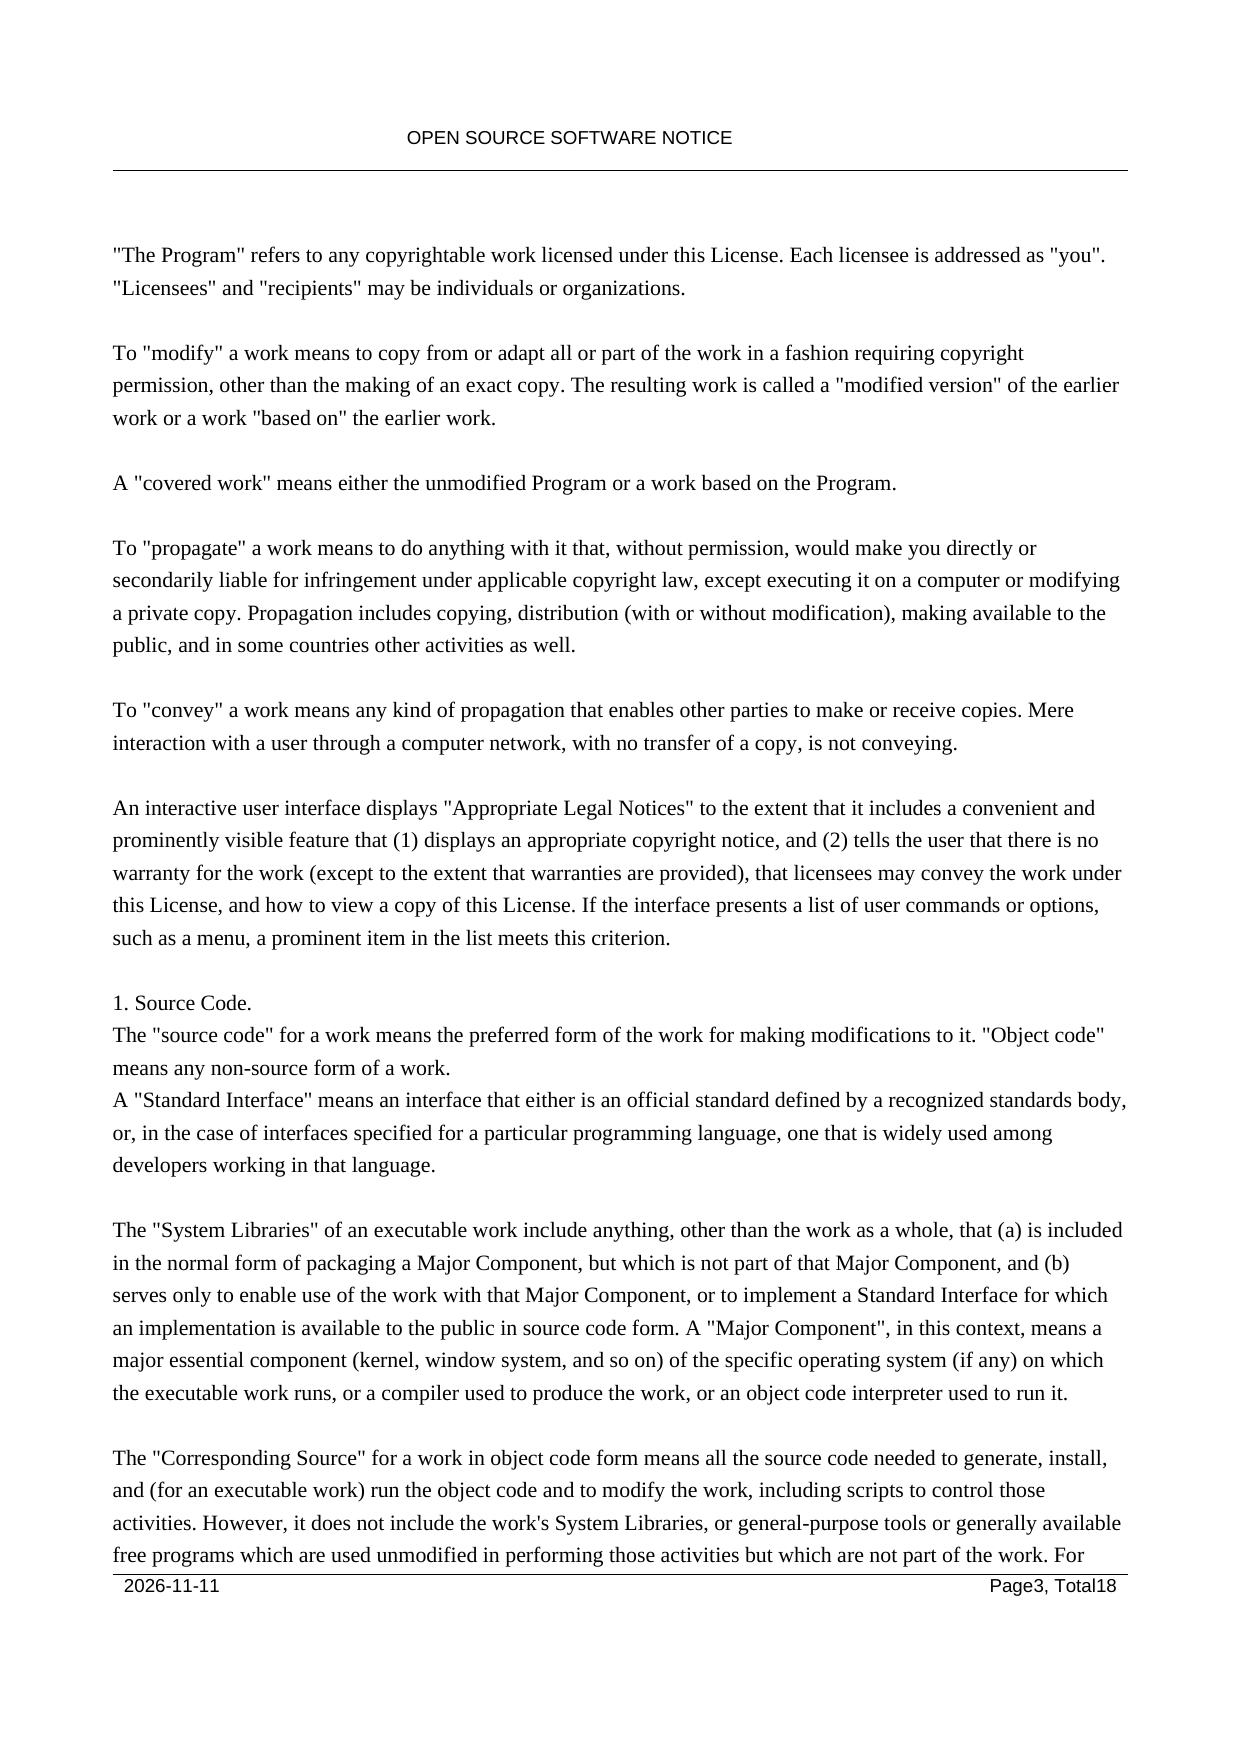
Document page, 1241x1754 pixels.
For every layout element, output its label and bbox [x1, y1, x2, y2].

text [112, 206, 1128, 1571]
